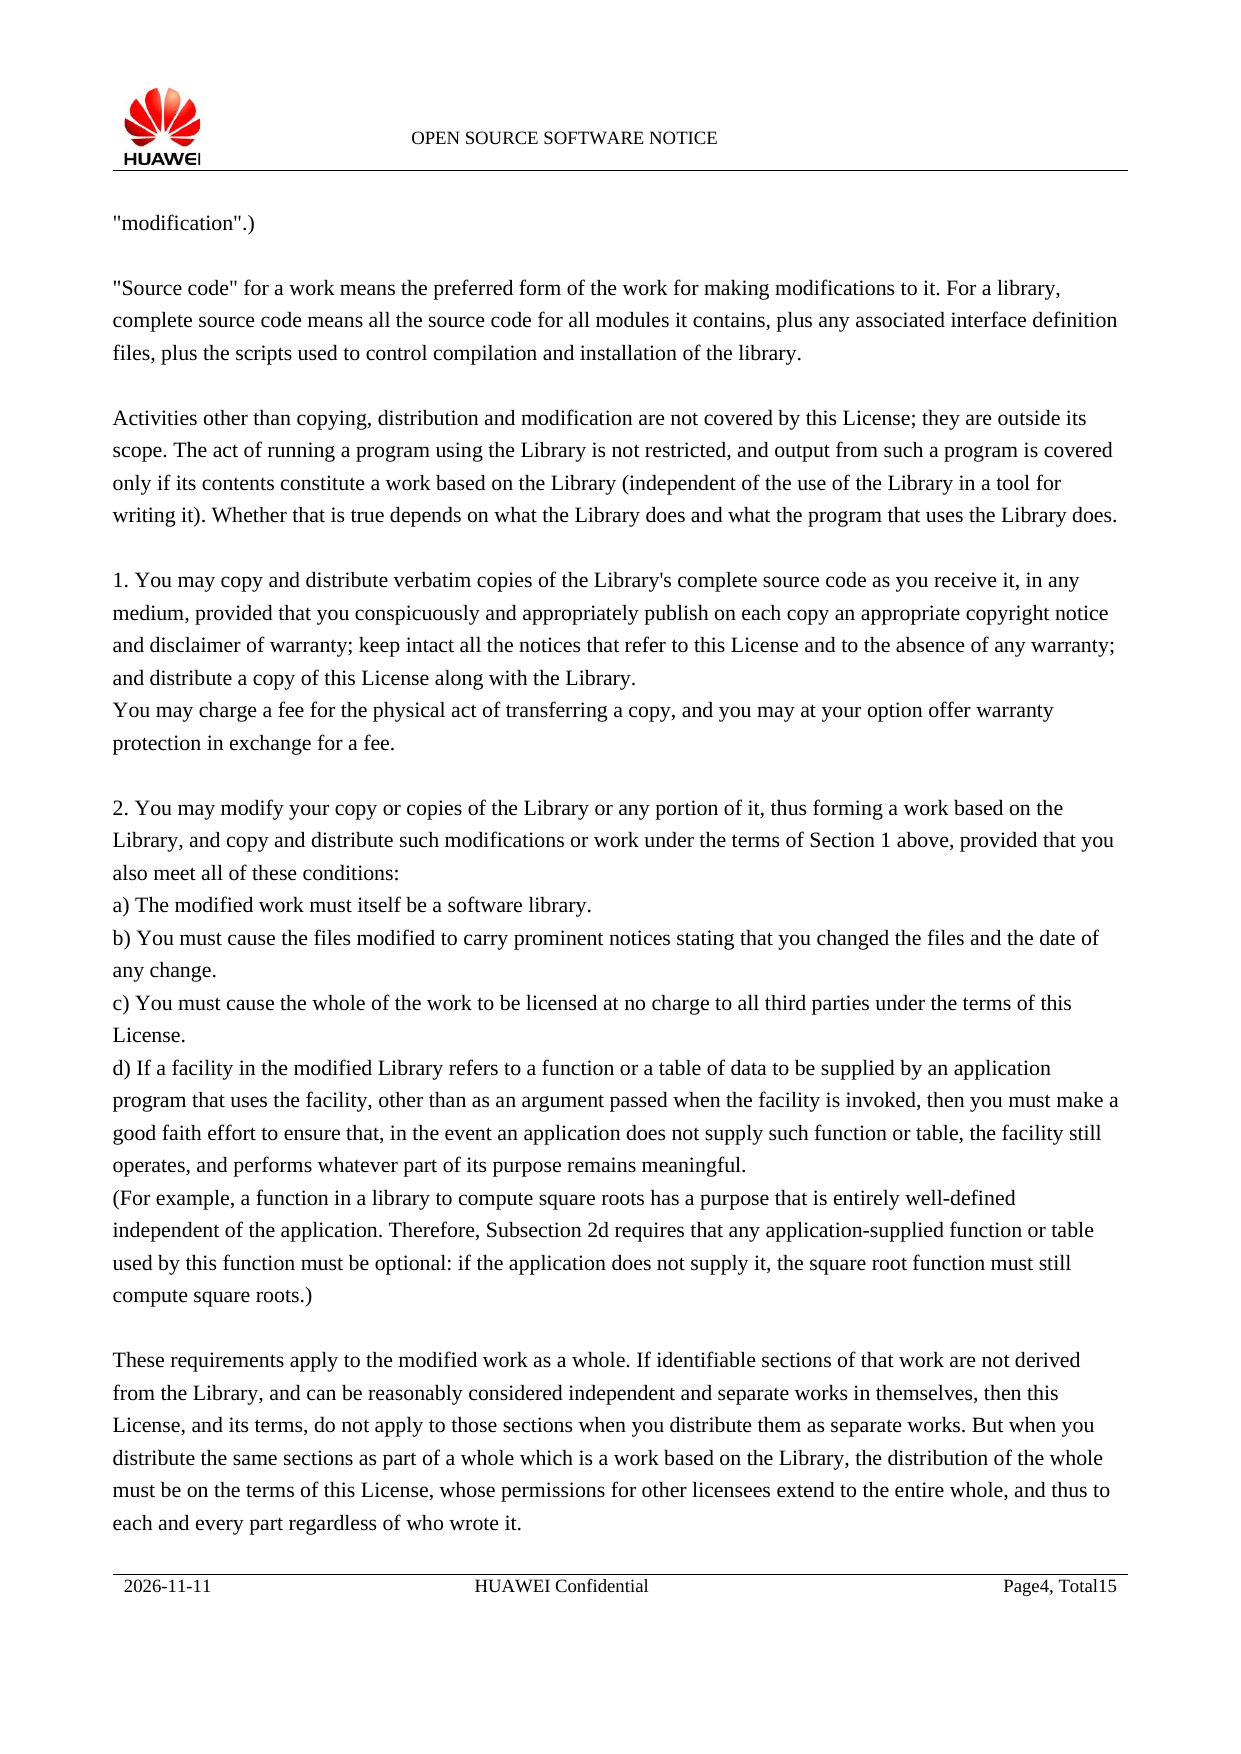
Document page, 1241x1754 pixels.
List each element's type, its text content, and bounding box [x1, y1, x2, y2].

picture [124, 88, 201, 165]
